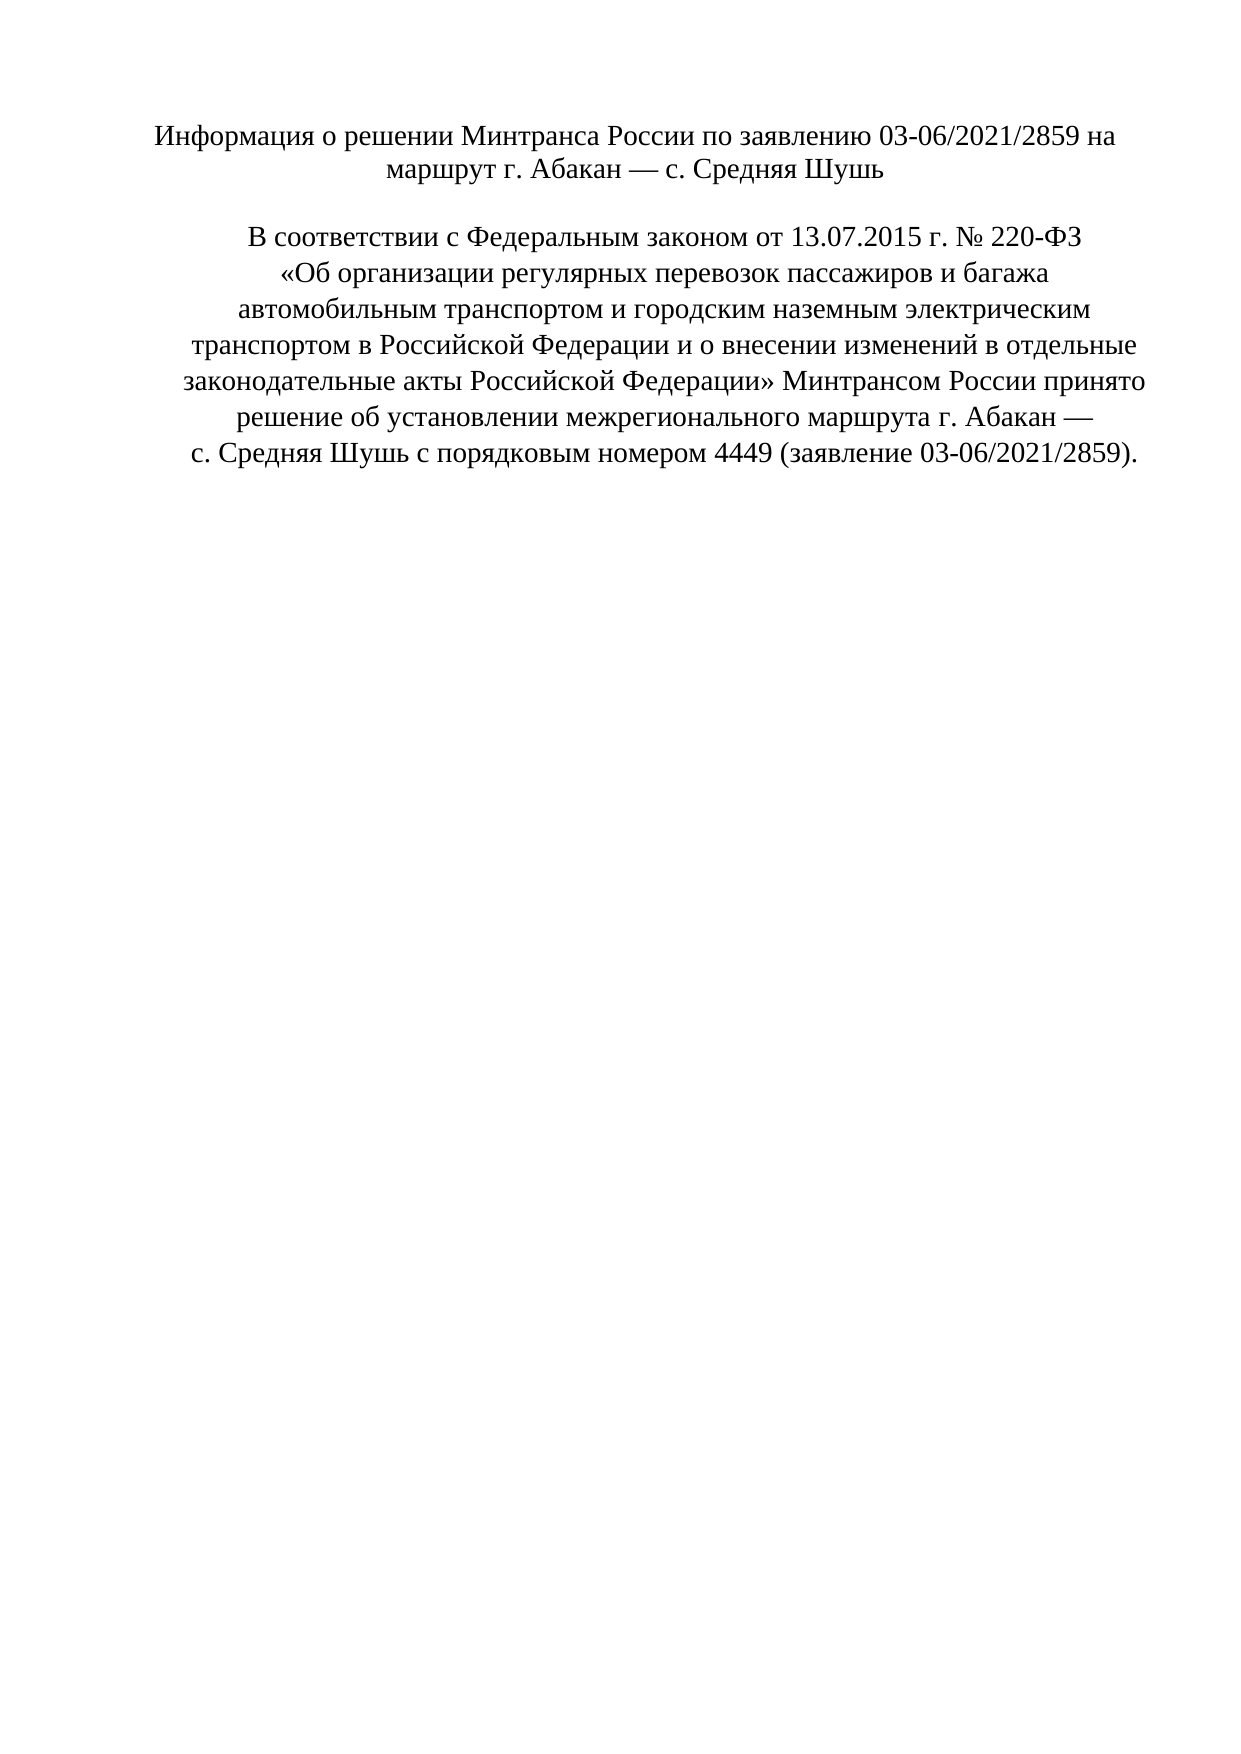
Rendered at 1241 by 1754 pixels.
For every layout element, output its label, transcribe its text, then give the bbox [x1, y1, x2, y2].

text В соответствии с Федеральным законом от 13.07.2015 г. № 220-ФЗ «Об организации регулярных перевозок пассажиров и багажа автомобильным транспортом и городским наземным электрическим транспортом в Российской Федерации и о внесении изменений в отдельные законодательные акты Российской Федерации» Минтрансом России принято решение об установлении межрегионального маршрута г. Абакан — с. Средняя Шушь с порядковым номером 4449 (заявление 03-06/2021/2859). [177, 219, 1152, 469]
text Информация о решении Минтранса России по заявлению 03-06/2021/2859 на маршрут г. Абакан — с. Средняя Шушь [118, 118, 1152, 185]
